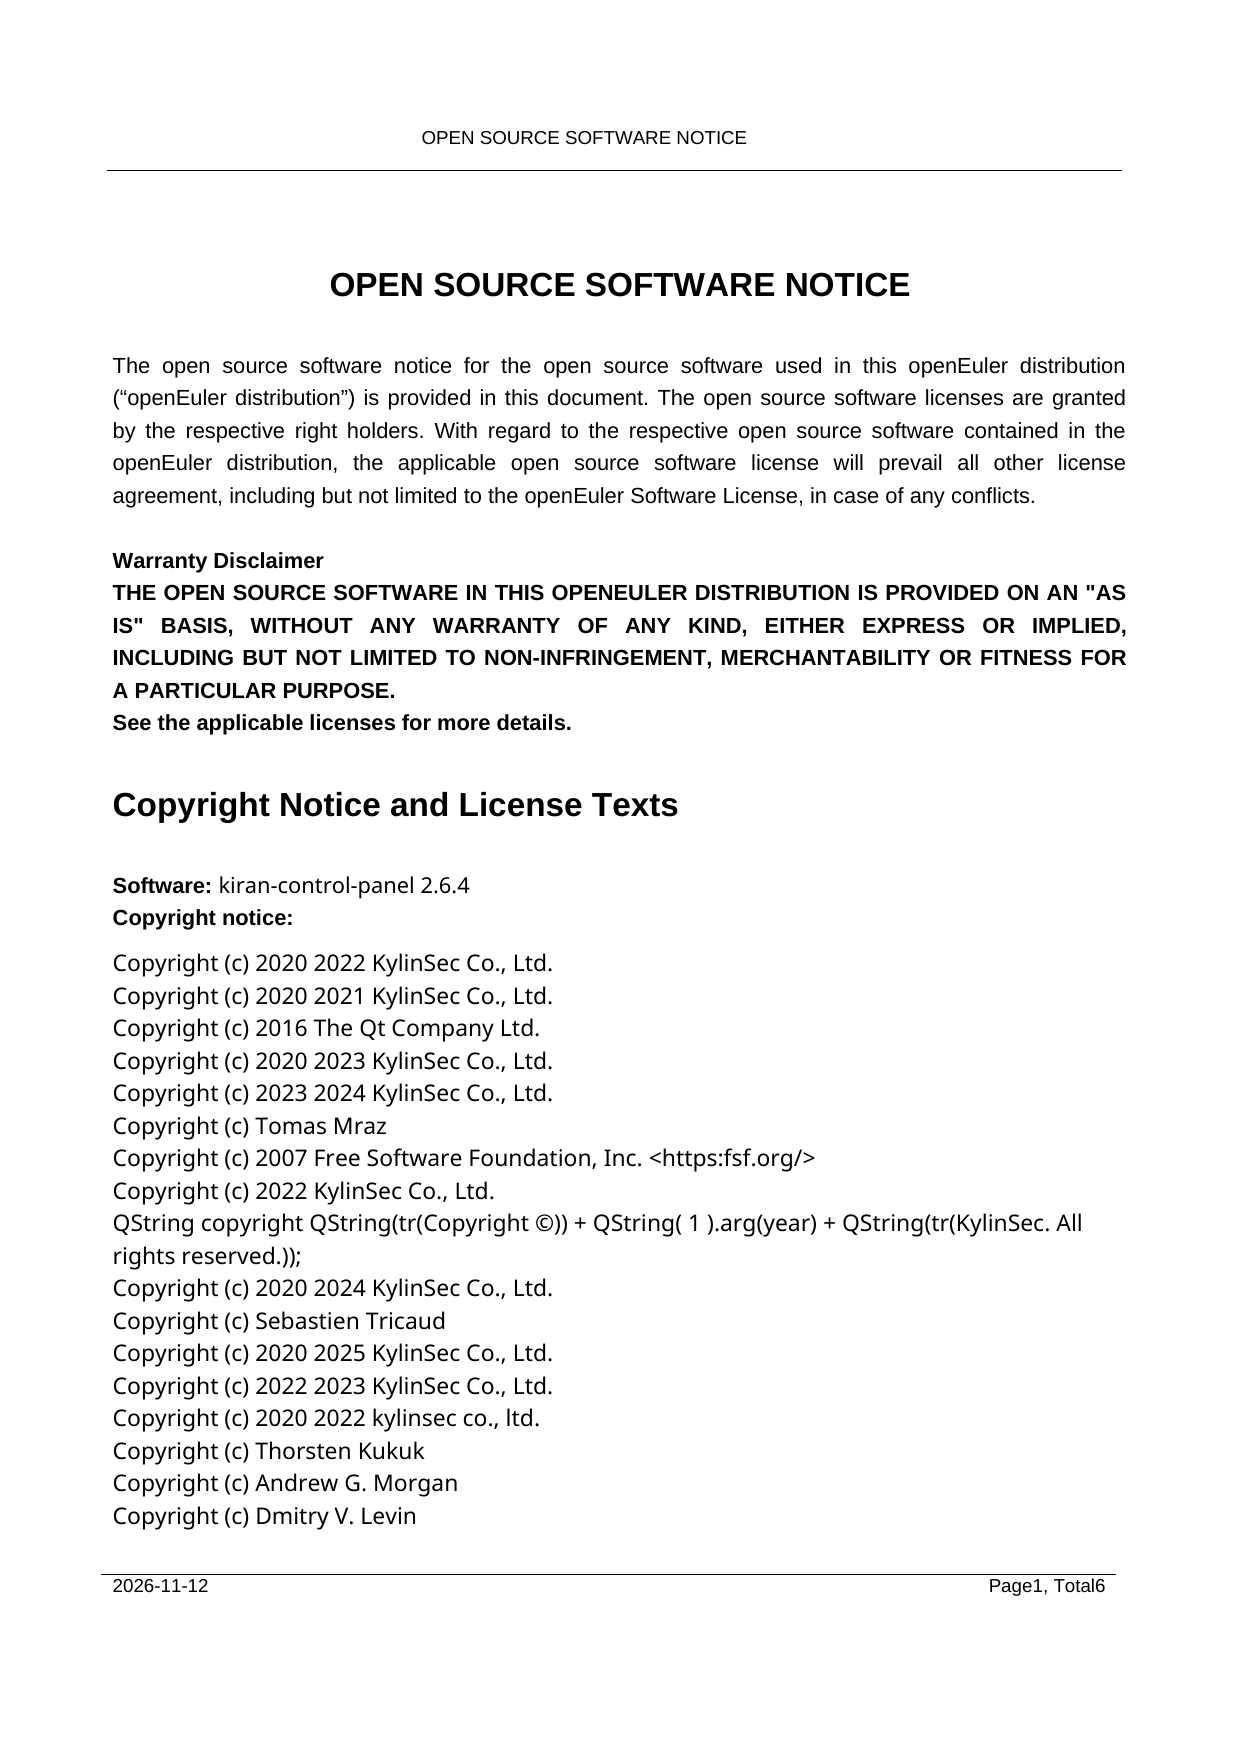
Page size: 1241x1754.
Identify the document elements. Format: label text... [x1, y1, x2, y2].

text Copyright notice: [112, 901, 1128, 934]
text Copyright (c) 2020 2022 KylinSec Co., Ltd. Copyright (c) 2020 2021 KylinSec Co., Ltd. Copyright (c) 2016 The Qt Company Ltd. Copyright (c) 2020 2023 KylinSec Co., Ltd. Copyright (c) 2023 2024 KylinSec Co., Ltd. Copyright (c) Tomas Mraz Copyright (c) 2007 Free Software Foundation, Inc. <https:fsf.org/> Copyright (c) 2022 KylinSec Co., Ltd. QString copyright QString(tr(Copyright ©)) + QString( 1 ).arg(year) + QString(tr(KylinSec. All rights reserved.)); Copyright (c) 2020 2024 KylinSec Co., Ltd. Copyright (c) Sebastien Tricaud Copyright (c) 2020 2025 KylinSec Co., Ltd. Copyright (c) 2022 2023 KylinSec Co., Ltd. Copyright (c) 2020 2022 kylinsec co., ltd. Copyright (c) Thorsten Kukuk Copyright (c) Andrew G. Morgan Copyright (c) Dmitry V. Levin [112, 947, 1128, 1564]
text THE OPEN SOURCE SOFTWARE IN THIS OPENEULER DISTRIBUTION IS PROVIDED ON AN "AS IS" BASIS, WITHOUT ANY WARRANTY OF ANY KIND, EITHER EXPRESS OR IMPLIED, INCLUDING BUT NOT LIMITED TO NON-INFRINGEMENT, MERCHANTABILITY OR FITNESS FOR A PARTICULAR PURPOSE. See the applicable licenses for more details. [112, 576, 1128, 739]
text Copyright Notice and License Texts [112, 771, 1128, 836]
title Software: kiran-control-panel 2.6.4 [112, 869, 1128, 901]
text OPEN SOURCE SOFTWARE NOTICE [112, 251, 1128, 316]
text Warranty Disclaimer [112, 544, 1128, 576]
text The open source software notice for the open source software used in this openEuler distribution (“openEuler distribution”) is provided in this document. The open source software licenses are granted by the respective right holders. With regard to the respective open source software contained in the openEuler distribution, the applicable open source software license will prevail all other license agreement, including but not limited to the openEuler Software License, in case of any conflicts. [112, 349, 1128, 511]
